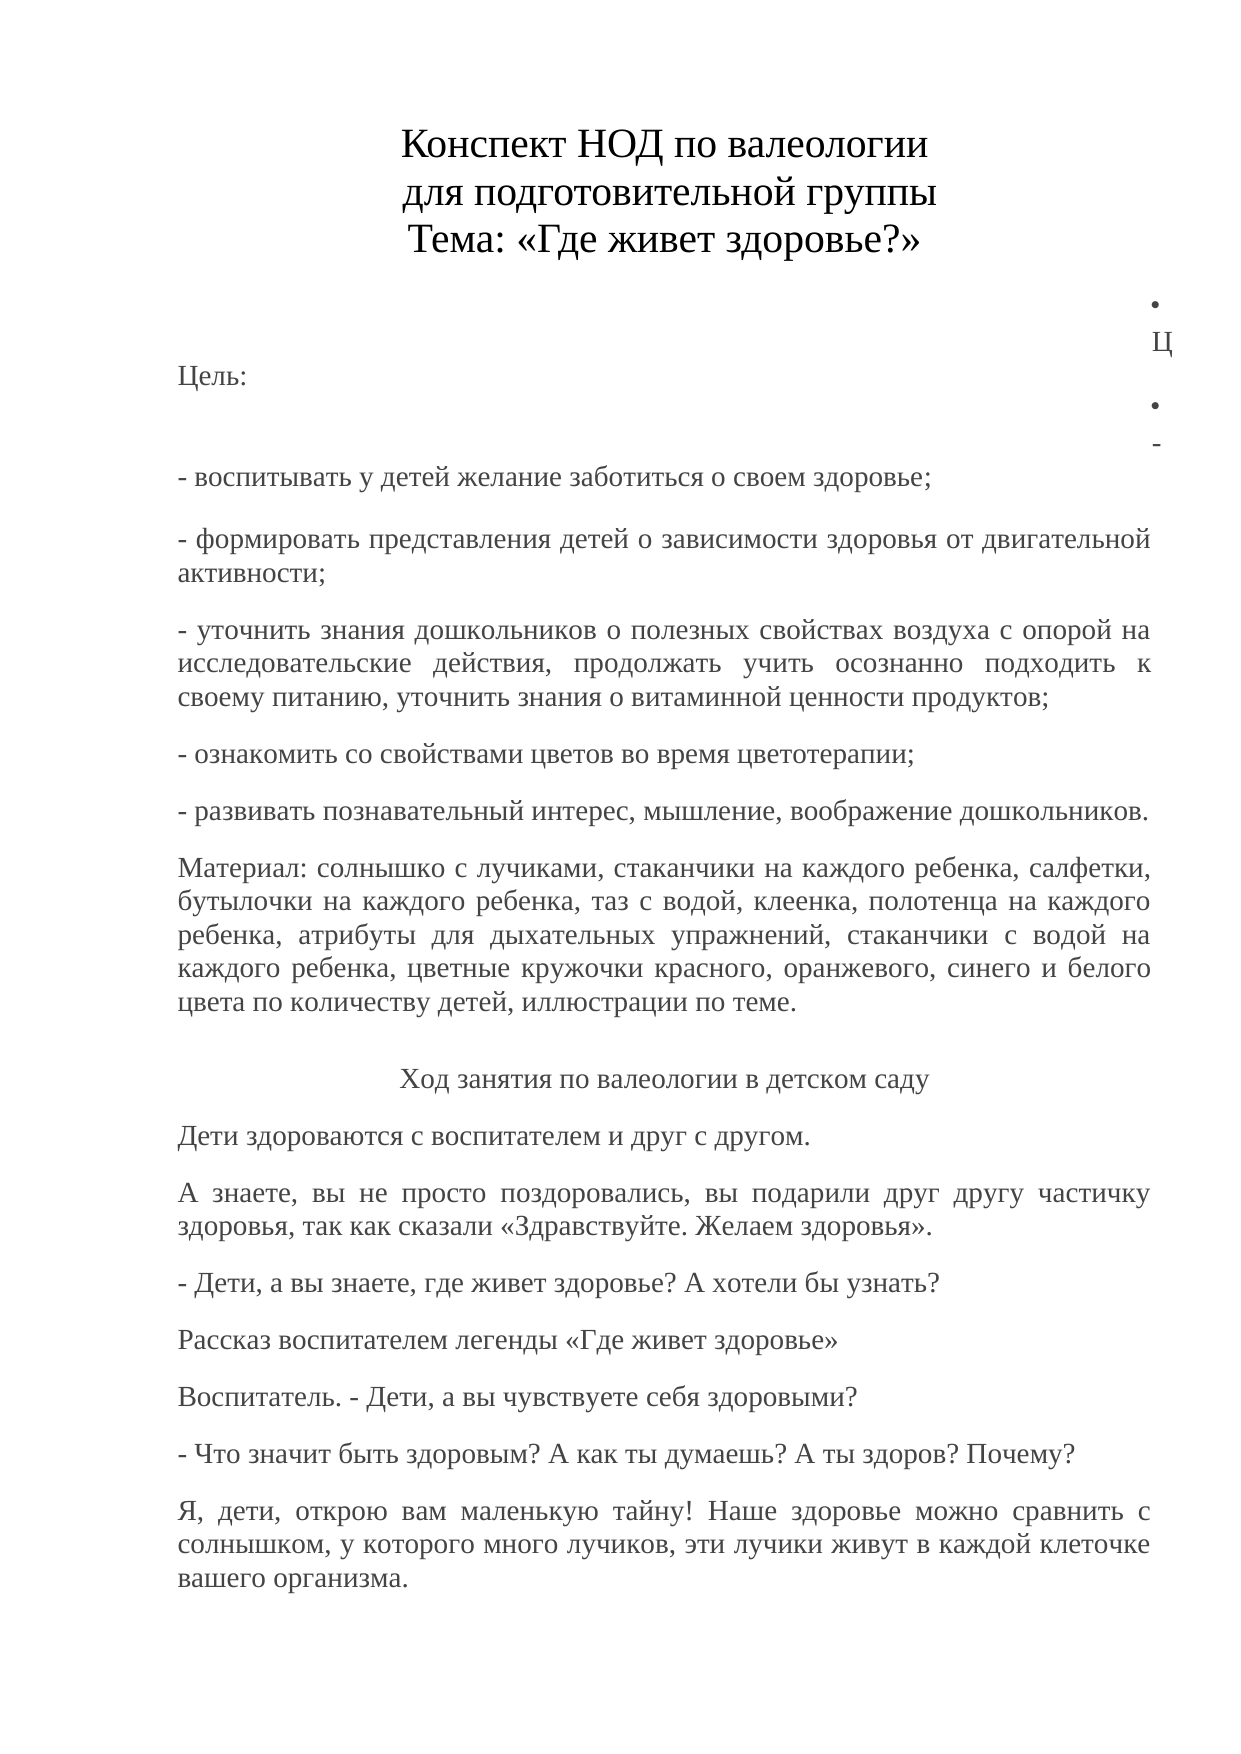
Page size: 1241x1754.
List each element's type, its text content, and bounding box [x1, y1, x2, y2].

text Материал: солнышко с лучиками, стаканчики на каждого ребенка, салфетки, бутылочки на каждого ребенка, таз с водой, клеенка, полотенца на каждого ребенка, атрибуты для дыхательных упражнений, стаканчики с водой на каждого ребенка, цветные кружочки красного, оранжевого, синего и белого цвета по количеству детей, иллюстрации по теме. [177, 850, 1152, 1018]
text - уточнить знания дошкольников о полезных свойствах воздуха с опорой на исследовательские действия, продолжать учить осознанно подходить к своему питанию, уточнить знания о витаминной ценности продуктов; [177, 612, 1152, 713]
text Рассказ воспитателем легенды «Где живет здоровье» [177, 1322, 1152, 1356]
text - развивать познавательный интерес, мышление, воображение дошкольников. [177, 793, 1152, 827]
text для подготовительной группы [177, 166, 1152, 214]
text - Дети, а вы знаете, где живет здоровье? А хотели бы узнать? [177, 1265, 1152, 1299]
list ЦЦель: [177, 291, 1152, 392]
list -- воспитывать у детей желание заботиться о своем здоровье; [177, 392, 1152, 492]
text Дети здороваются с воспитателем и друг с другом. [177, 1118, 1152, 1151]
text Я, дети, открою вам маленькую тайну! Наше здоровье можно сравнить с солнышком, у которого много лучиков, эти лучики живут в каждой клеточке вашего организма. [177, 1493, 1152, 1594]
text Воспитатель. - Дети, а вы чувствуете себя здоровыми? [177, 1379, 1152, 1413]
text - Что значит быть здоровым? А как ты думаешь? А ты здоров? Почему? [177, 1436, 1152, 1470]
text Тема: «Где живет здоровье?» [177, 214, 1152, 262]
text А знаете, вы не просто поздоровались, вы подарили друг другу частичку здоровья, так как сказали «Здравствуйте. Желаем здоровья». [177, 1175, 1152, 1242]
text Конспект НОД по валеологии [177, 118, 1152, 166]
text - ознакомить со свойствами цветов во время цветотерапии; [177, 736, 1152, 769]
text - формировать представления детей о зависимости здоровья от двигательной активности; [177, 521, 1152, 588]
text Ход занятия по валеологии в детском саду [177, 1057, 1152, 1094]
